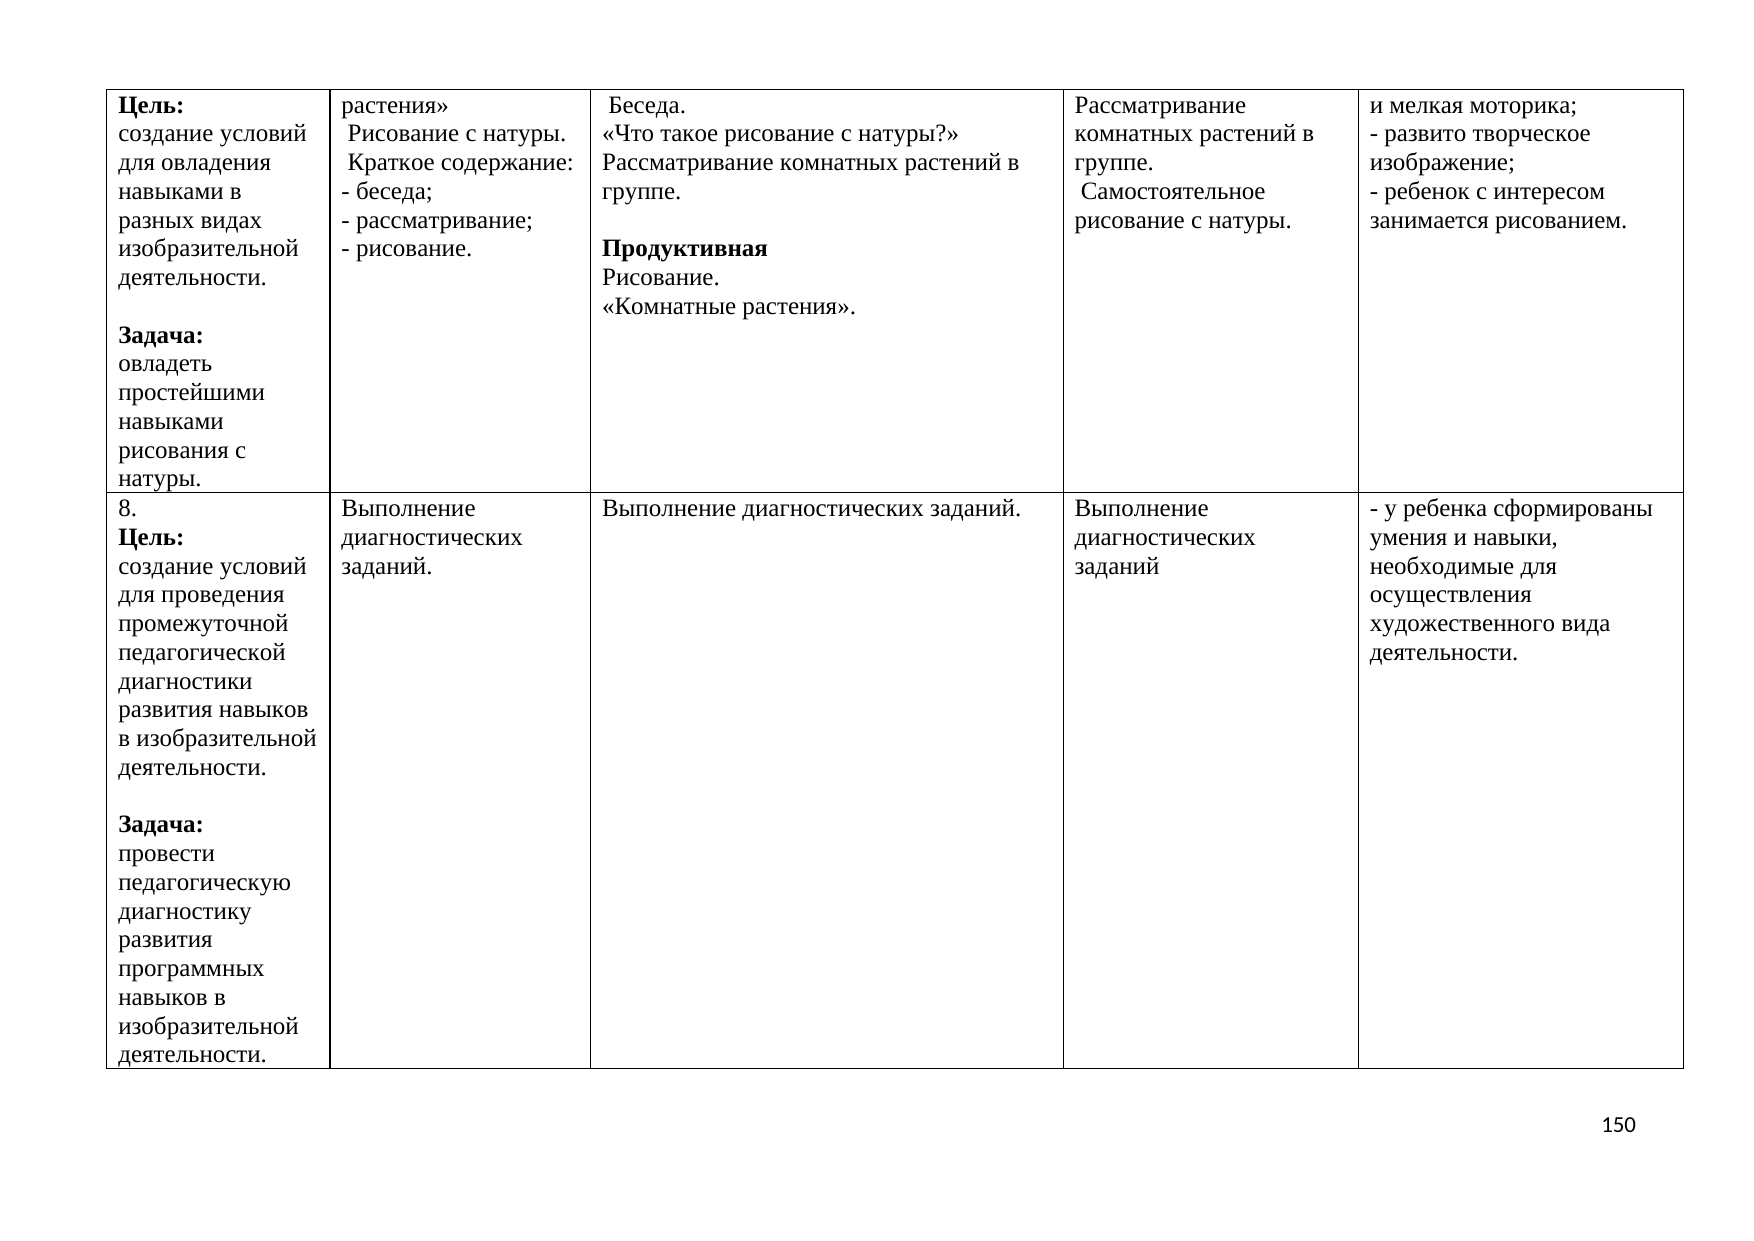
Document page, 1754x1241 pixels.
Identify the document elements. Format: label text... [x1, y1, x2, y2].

table_cell Выполнение диагностических заданий. [591, 493, 1063, 1068]
table_cell Выполнение диагностических заданий [1064, 493, 1358, 1068]
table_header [1359, 90, 1683, 492]
table_cell 8. Цель: создание условий для проведения промежуточной педагогической диагностики развития навыков в изобразительной деятельности. Задача: провести педагогическую диагностику развития программных навыков в изобразительной деятельности. [107, 493, 329, 1068]
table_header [591, 90, 1063, 492]
table_cell Выполнение диагностических заданий. [331, 493, 590, 1068]
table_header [107, 90, 329, 492]
table_cell - у ребенка сформированы умения и навыки, необходимые для осуществления художественного вида деятельности. [1359, 493, 1683, 1068]
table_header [331, 90, 590, 492]
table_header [1064, 90, 1358, 492]
